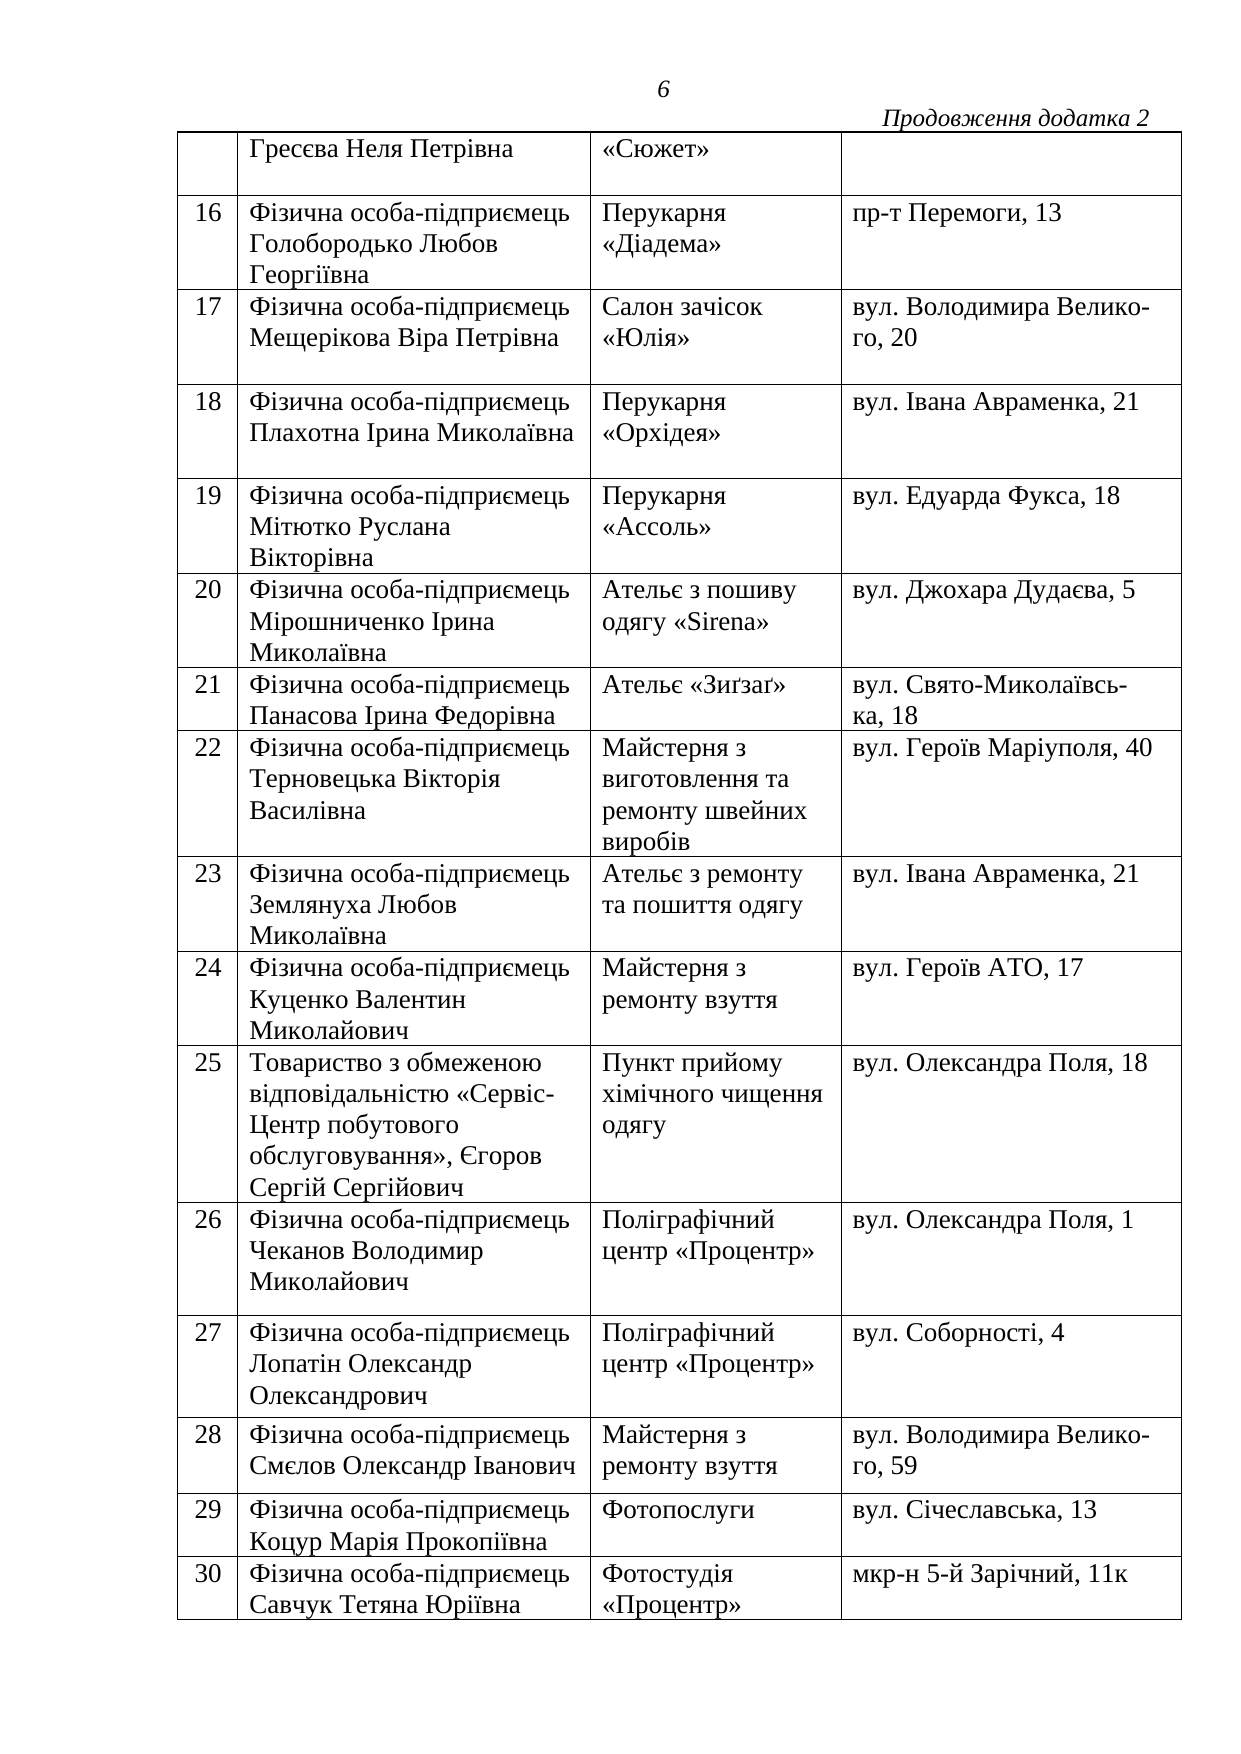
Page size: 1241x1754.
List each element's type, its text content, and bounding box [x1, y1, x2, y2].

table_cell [842, 133, 1181, 195]
table_cell 15 [178, 133, 237, 195]
table_cell Фізична особа-підприємець Куценко Валентин Миколайович [238, 952, 590, 1045]
table_cell 22 [178, 731, 237, 856]
table_cell Фізична особа-підприємець Смєлов Олександр Іванович [238, 1418, 590, 1492]
table_cell вул. Володимира Велико-го, 20 [842, 290, 1181, 384]
table_cell Салон зачісок «Юлія» [591, 290, 841, 384]
table_cell Фізична особа-підприємець Терновецька Вікторія Василівна [238, 731, 590, 856]
table_cell вул. Олександра Поля, 1 [842, 1203, 1181, 1315]
table_cell пр-т Перемоги, 13 [842, 196, 1181, 289]
table_cell 26 [178, 1203, 237, 1315]
table_cell Ательє «Зиґзаґ» [591, 668, 841, 730]
table_cell вул. Свято-Миколаївсь- ка, 18 [842, 668, 1181, 730]
table_cell Майстерня з ремонту взуття [591, 952, 841, 1045]
table_cell 30 [178, 1557, 237, 1619]
table_cell Ательє з ремонту та пошиття одягу [591, 857, 841, 951]
table_cell 23 [178, 857, 237, 951]
table_cell Фізична особа-підприємець Коцур Марія Прокопіївна [238, 1494, 590, 1556]
table_cell Фізична особа-підприємець Савчук Тетяна Юріївна [238, 1557, 590, 1619]
table_cell 19 [178, 479, 237, 573]
table_cell Фізична особа-підприємець Мещерікова Віра Петрівна [238, 290, 590, 384]
table_cell Фізична особа-підприємець Лопатін Олександр Олександрович [238, 1316, 590, 1417]
table_cell 28 [178, 1418, 237, 1492]
table_cell вул. Січеславська, 13 [842, 1494, 1181, 1556]
table_cell 17 [178, 290, 237, 384]
table_cell Фізична особа-підприємець Чеканов Володимир Миколайович [238, 1203, 590, 1315]
table_cell Фізична особа-підприємець Мірошниченко Ірина Миколаївна [238, 574, 590, 667]
table_cell Перукарня «Орхідея» [591, 385, 841, 478]
table_cell Фізична особа-підприємець Голобородько Любов Георгіївна [238, 196, 590, 289]
table_cell вул. Джохара Дудаєва, 5 [842, 574, 1181, 667]
table_cell Пункт прийому хімічного чищення одягу [591, 1046, 841, 1202]
table_cell вул. Героїв АТО, 17 [842, 952, 1181, 1045]
table_cell Перукарня «Діадема» [591, 196, 841, 289]
table_cell 25 [178, 1046, 237, 1202]
table_cell вул. Івана Авраменка, 21 [842, 857, 1181, 951]
table_cell Фізична особа-підприємець Землянуха Любов Миколаївна [238, 857, 590, 951]
table_cell Фізична особа-підприємець Плахотна Ірина Миколаївна [238, 385, 590, 478]
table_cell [238, 133, 590, 195]
table_cell 16 [178, 196, 237, 289]
table_cell вул. Олександра Поля, 18 [842, 1046, 1181, 1202]
table_cell Товариство з обмеженою відповідальністю «Сервіс-Центр побутового обслуговування», Єгоров Сергій Сергійович [238, 1046, 590, 1202]
table_cell Поліграфічний центр «Процентр» [591, 1203, 841, 1315]
table_cell вул. Едуарда Фукса, 18 [842, 479, 1181, 573]
table_cell 21 [178, 668, 237, 730]
table_cell Ательє з пошиву одягу «Sirena» [591, 574, 841, 667]
table_cell мкр-н 5-й Зарічний, 11к [842, 1557, 1181, 1619]
table_cell 24 [178, 952, 237, 1045]
table_cell Перукарня «Ассоль» [591, 479, 841, 573]
table_cell Фізична особа-підприємець Панасова Ірина Федорівна [238, 668, 590, 730]
table_cell 29 [178, 1494, 237, 1556]
table_cell 18 [178, 385, 237, 478]
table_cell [591, 1557, 841, 1619]
table_cell вул. Соборності, 4 [842, 1316, 1181, 1417]
table_cell вул. Героїв Маріуполя, 40 [842, 731, 1181, 856]
table_cell Майстерня з виготовлення та ремонту швейних виробів [591, 731, 841, 856]
table_cell вул. Івана Авраменка, 21 [842, 385, 1181, 478]
table_cell Поліграфічний центр «Процентр» [591, 1316, 841, 1417]
table_cell 27 [178, 1316, 237, 1417]
table_cell 20 [178, 574, 237, 667]
table_cell Фотопослуги [591, 1494, 841, 1556]
table_cell Перукарня «Сюжет» [591, 133, 841, 195]
table_cell вул. Володимира Велико-го, 59 [842, 1418, 1181, 1492]
table_cell Майстерня з ремонту взуття [591, 1418, 841, 1492]
table_cell Фізична особа-підприємець Мітютко Руслана Вікторівна [238, 479, 590, 573]
